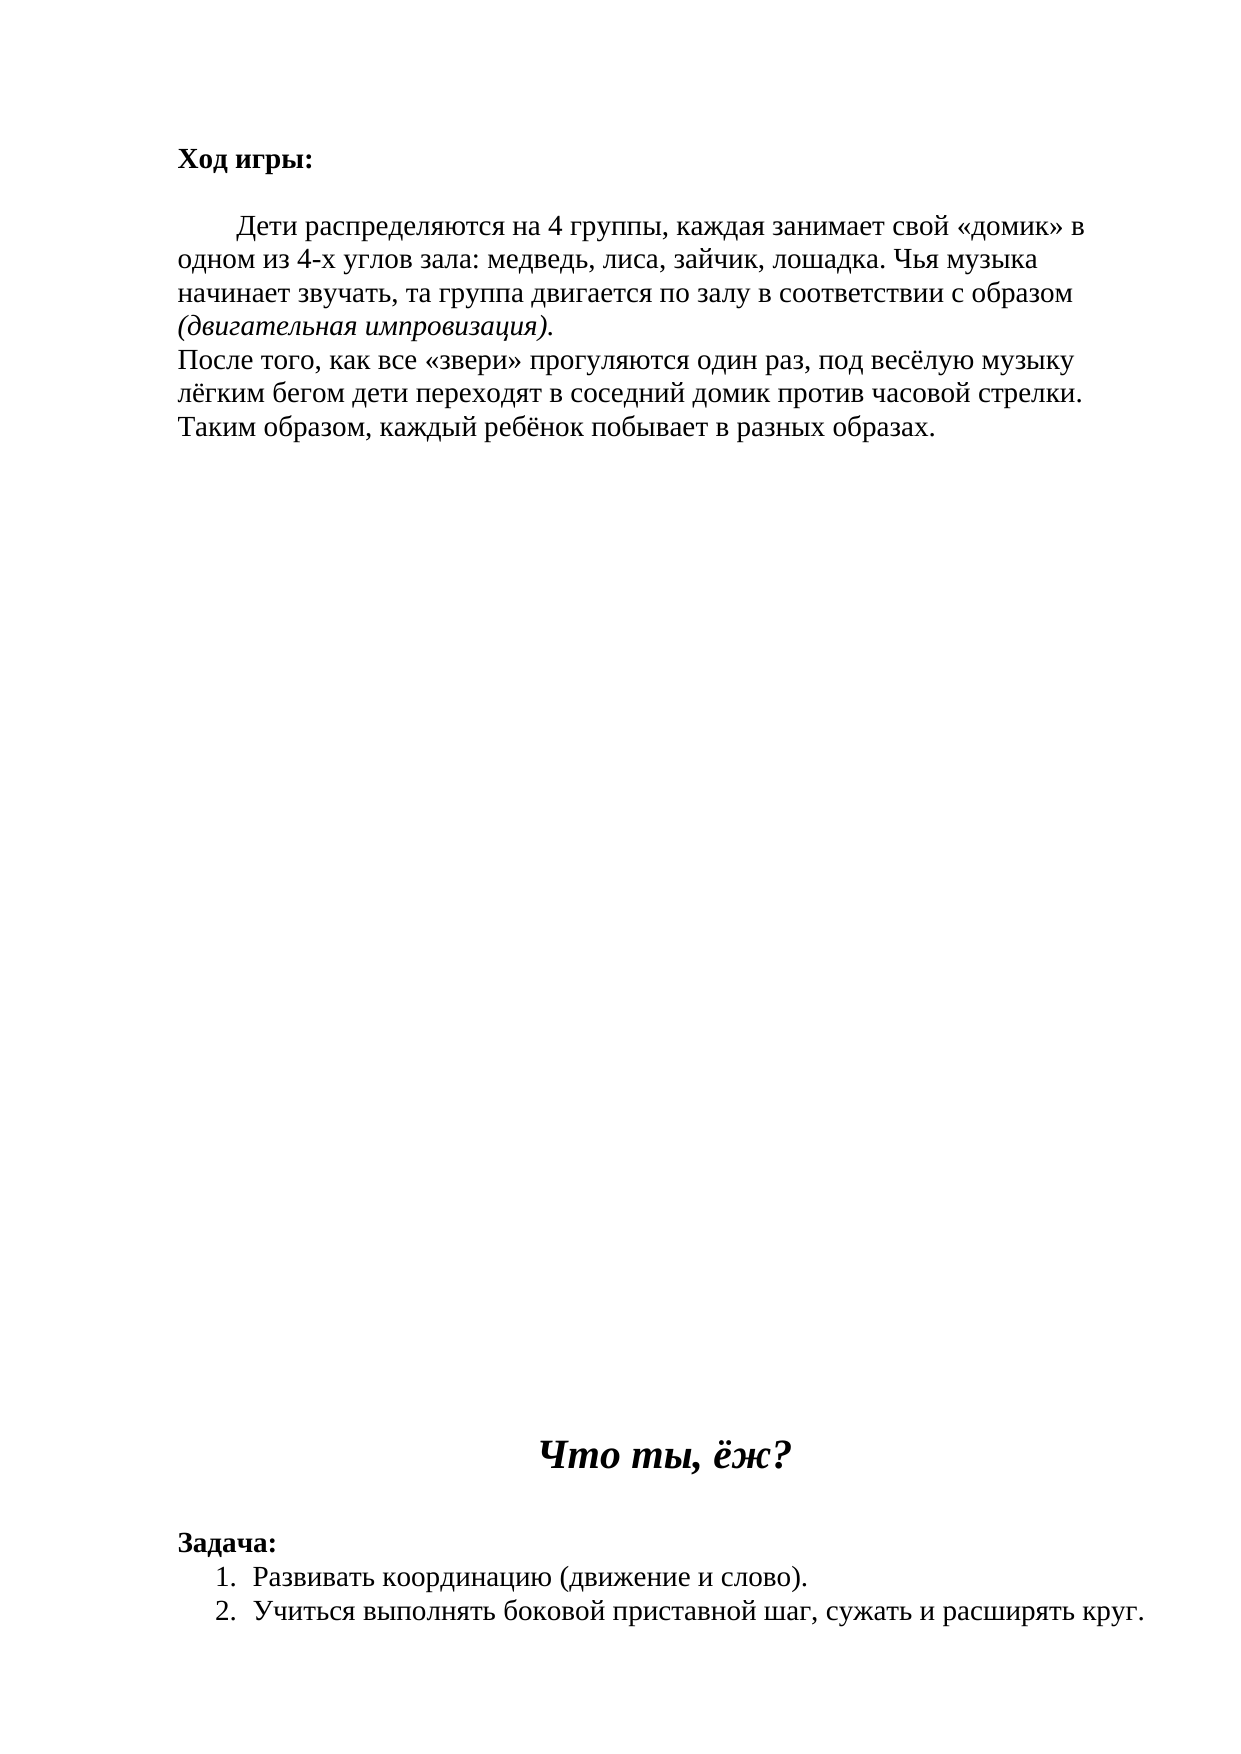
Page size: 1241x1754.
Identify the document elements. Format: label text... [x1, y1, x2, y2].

text Задача: [177, 1526, 1152, 1559]
list Развивать координацию (движение и слово). [215, 1559, 1152, 1593]
text Что ты, ёж? [177, 1430, 1152, 1478]
text Ход игры: [177, 141, 1152, 174]
list Учиться выполнять боковой приставной шаг, сужать и расширять круг. [215, 1593, 1152, 1626]
text После того, как все «звери» прогуляются один раз, под весёлую музыку лёгким бегом дети переходят в соседний домик против часовой стрелки. Таким образом, каждый ребёнок побывает в разных образах. [177, 342, 1152, 443]
text Дети распределяются на 4 группы, каждая занимает свой «домик» в одном из 4-х углов зала: медведь, лиса, зайчик, лошадка. Чья музыка начинает звучать, та группа двигается по залу в соответствии с образом (двигательная импровизация). [177, 208, 1152, 342]
